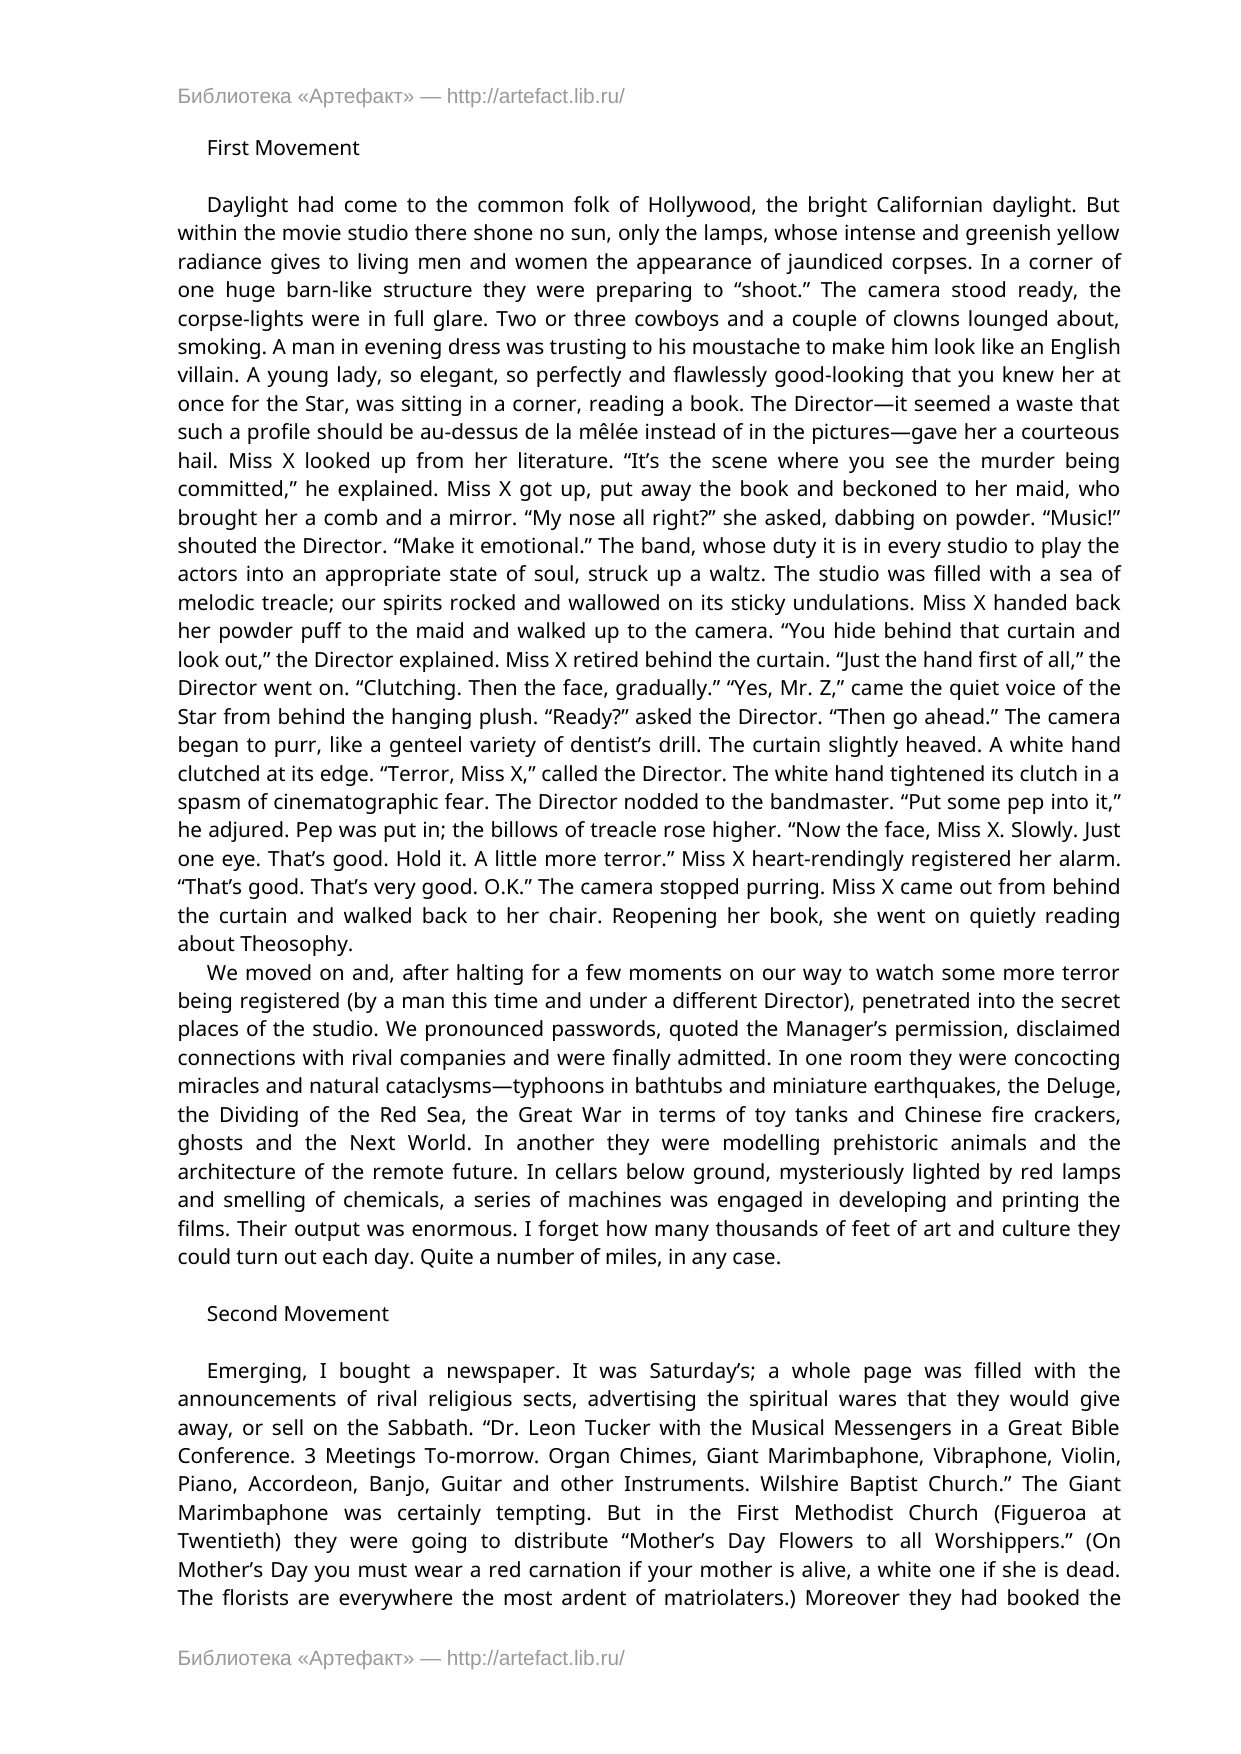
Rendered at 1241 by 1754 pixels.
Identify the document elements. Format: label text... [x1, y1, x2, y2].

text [177, 1356, 1122, 1612]
text First Movement [177, 133, 1122, 161]
text Daylight had come to the common folk of Hollywood, the bright Californian daylight. But within the movie studio there shone no sun, only the lamps, whose intense and greenish yellow radiance gives to living men and women the appearance of jaundiced corpses. In a corner of one huge barn-like structure they were preparing to “shoot.” The camera stood ready, the corpse-lights were in full glare. Two or three cowboys and a couple of clowns lounged about, smoking. A man in evening dress was trusting to his moustache to make him look like an English villain. A young lady, so elegant, so perfectly and flawlessly good-looking that you knew her at once for the Star, was sitting in a corner, reading a book. The Director—it seemed a waste that such a profile should be au-dessus de la mêlée instead of in the pictures—gave her a courteous hail. Miss X looked up from her literature. “It’s the scene where you see the murder being committed,” he explained. Miss X got up, put away the book and beckoned to her maid, who brought her a comb and a mirror. “My nose all right?” she asked, dabbing on powder. “Music!” shouted the Director. “Make it emotional.” The band, whose duty it is in every studio to play the actors into an appropriate state of soul, struck up a waltz. The studio was filled with a sea of melodic treacle; our spirits rocked and wallowed on its sticky undulations. Miss X handed back her powder puff to the maid and walked up to the camera. “You hide behind that curtain and look out,” the Director explained. Miss X retired behind the curtain. “Just the hand first of all,” the Director went on. “Clutching. Then the face, gradually.” “Yes, Mr. Z,” came the quiet voice of the Star from behind the hanging plush. “Ready?” asked the Director. “Then go ahead.” The camera began to purr, like a genteel variety of dentist’s drill. The curtain slightly heaved. A white hand clutched at its edge. “Terror, Miss X,” called the Director. The white hand tightened its clutch in a spasm of cinematographic fear. The Director nodded to the bandmaster. “Put some pep into it,” he adjured. Pep was put in; the billows of treacle rose higher. “Now the face, Miss X. Slowly. Just one eye. That’s good. Hold it. A little more terror.” Miss X heart-rendingly registered her alarm. “That’s good. That’s very good. O.K.” The camera stopped purring. Miss X came out from behind the curtain and walked back to her chair. Reopening her book, she went on quietly reading about Theosophy. [177, 190, 1122, 958]
text Second Movement [177, 1299, 1122, 1327]
text We moved on and, after halting for a few moments on our way to watch some more terror being registered (by a man this time and under a different Director), penetrated into the secret places of the studio. We pronounced passwords, quoted the Manager’s permission, disclaimed connections with rival companies and were finally admitted. In one room they were concocting miracles and natural cataclysms—typhoons in bathtubs and miniature earthquakes, the Deluge, the Dividing of the Red Sea, the Great War in terms of toy tanks and Chinese fire crackers, ghosts and the Next World. In another they were modelling prehistoric animals and the architecture of the remote future. In cellars below ground, mysteriously lighted by red lamps and smelling of chemicals, a series of machines was engaged in developing and printing the films. Their output was enormous. I forget how many thousands of feet of art and culture they could turn out each day. Quite a number of miles, in any case. [177, 958, 1122, 1271]
